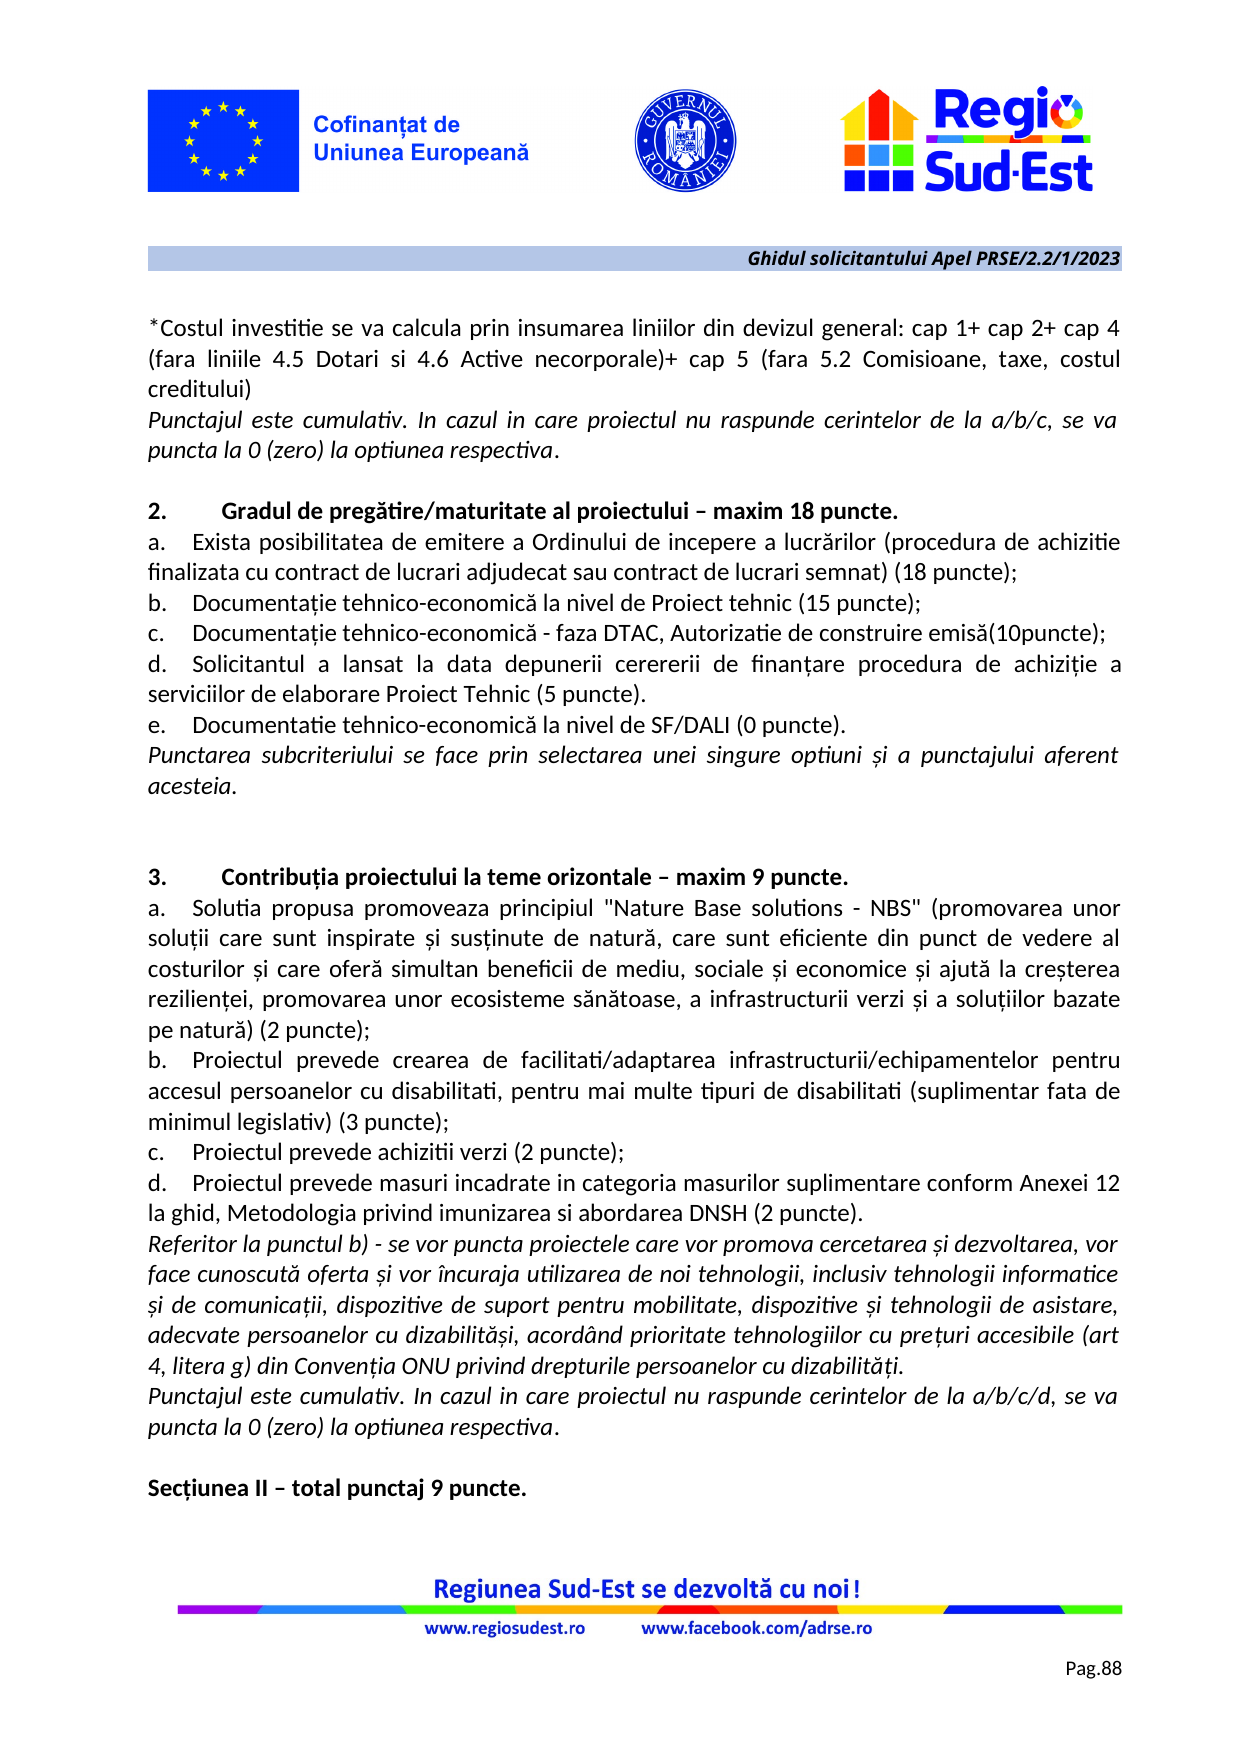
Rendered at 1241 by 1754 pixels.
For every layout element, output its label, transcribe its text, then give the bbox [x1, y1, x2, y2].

text 3. Contribuția proiectului la teme orizontale – maxim 9 puncte. [148, 862, 1122, 892]
text a. Exista posibilitatea de emitere a Ordinului de incepere a lucrărilor (procedura de achizitie finalizata cu contract de lucrari adjudecat sau contract de lucrari semnat) (18 puncte); [148, 526, 1122, 587]
text Punctajul este cumulativ. In cazul in care proiectul nu raspunde cerintelor de la a/b/c/d, se va puncta la 0 (zero) la optiunea respectiva. [148, 1380, 1122, 1441]
text Punctarea subcriteriului se face prin selectarea unei singure optiuni și a punctajului aferent acesteia. [148, 739, 1122, 801]
text c. Documentaţie tehnico-economică - faza DTAC, Autorizatie de construire emisă(10puncte); [148, 617, 1122, 648]
text e. Documentatie tehnico-economică la nivel de SF/DALI (0 puncte). [148, 709, 1122, 739]
text d. Proiectul prevede masuri incadrate in categoria masurilor suplimentare conform Anexei 12 la ghid, Metodologia privind imunizarea si abordarea DNSH (2 puncte). [148, 1167, 1122, 1228]
text Secțiunea II – total punctaj 9 puncte. [148, 1472, 1122, 1502]
text b. Documentaţie tehnico-economică la nivel de Proiect tehnic (15 puncte); [148, 587, 1122, 617]
text c. Proiectul prevede achizitii verzi (2 puncte); [148, 1136, 1122, 1167]
text Punctajul este cumulativ. In cazul in care proiectul nu raspunde cerintelor de la a/b/c, se va puncta la 0 (zero) la optiunea respectiva. [148, 404, 1122, 465]
text 2. Gradul de pregătire/maturitate al proiectului – maxim 18 puncte. [148, 495, 1122, 526]
text d. Solicitantul a lansat la data depunerii cerererii de finanţare procedura de achiziţie a serviciilor de elaborare Proiect Tehnic (5 puncte). [148, 648, 1122, 709]
text b. Proiectul prevede crearea de facilitati/adaptarea infrastructurii/echipamentelor pentru accesul persoanelor cu disabilitati, pentru mai multe tipuri de disabilitati (suplimentar fata de minimul legislativ) (3 puncte); [148, 1045, 1122, 1136]
text *Costul investitie se va calcula prin insumarea liniilor din devizul general: cap 1+ cap 2+ cap 4 (fara liniile 4.5 Dotari si 4.6 Active necorporale)+ cap 5 (fara 5.2 Comisioane, taxe, costul creditului) [148, 312, 1122, 404]
picture [177, 1578, 1123, 1643]
text a. Solutia propusa promoveaza principiul "Nature Base solutions - NBS" (promovarea unor soluții care sunt inspirate și susținute de natură, care sunt eficiente din punct de vedere al costurilor și care oferă simultan beneficii de mediu, sociale și economice și ajută la creșterea rezilienței, promovarea unor ecosisteme sănătoase, a infrastructurii verzi și a soluțiilor bazate pe natură) (2 puncte); [148, 892, 1122, 1045]
picture [147, 86, 1093, 193]
text Referitor la punctul b) - se vor puncta proiectele care vor promova cercetarea și dezvoltarea, vor face cunoscută oferta și vor încuraja utilizarea de noi tehnologii, inclusiv tehnologii informatice și de comunicații, dispozitive de suport pentru mobilitate, dispozitive și tehnologii de asistare, adecvate persoanelor cu dizabilităși, acordând prioritate tehnologiilor cu prețuri accesibile (art 4, litera g) din Convenția ONU privind drepturile persoanelor cu dizabilități. [148, 1228, 1122, 1380]
